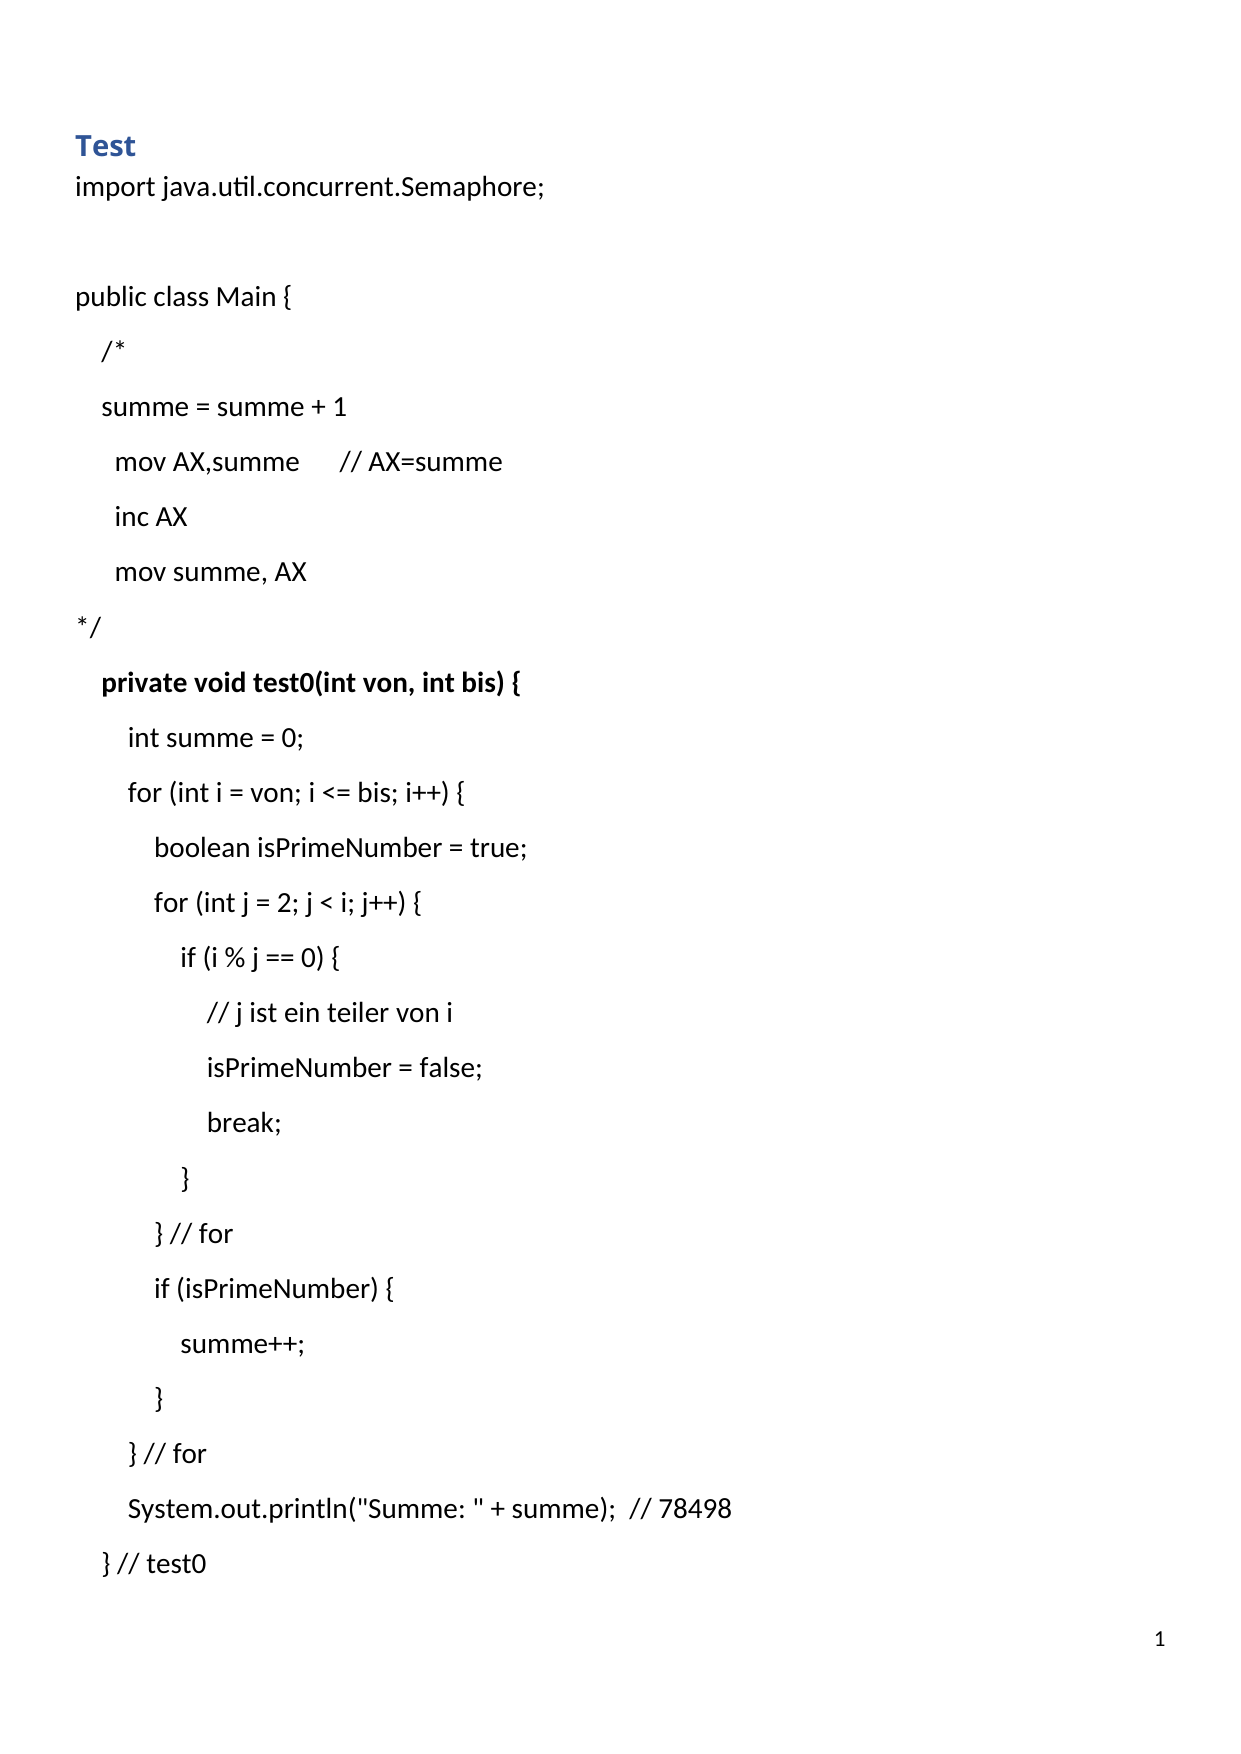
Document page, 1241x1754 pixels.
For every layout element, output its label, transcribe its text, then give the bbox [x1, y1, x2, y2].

text break; [75, 1104, 1165, 1140]
text isPrimeNumber = false; [75, 1049, 1165, 1085]
subtitle Test [75, 125, 1165, 165]
text summe++; [75, 1325, 1165, 1361]
text System.out.println("Summe: " + summe); // 78498 [75, 1490, 1165, 1526]
text inc AX [75, 498, 1165, 534]
text for (int i = von; i <= bis; i++) { [75, 774, 1165, 809]
text boolean isPrimeNumber = true; [75, 829, 1165, 865]
text if (i % j == 0) { [75, 939, 1165, 975]
text mov AX,summe // AX=summe [75, 443, 1165, 479]
text } // for [75, 1215, 1165, 1250]
text summe = summe + 1 [75, 388, 1165, 424]
text /* [75, 333, 1165, 369]
text */ [75, 609, 1165, 644]
text int summe = 0; [75, 719, 1165, 754]
text private void test0(int von, int bis) { [75, 664, 1165, 699]
text } [75, 1160, 1165, 1195]
text public class Main { [75, 278, 1165, 314]
text if (isPrimeNumber) { [75, 1270, 1165, 1306]
text mov summe, AX [75, 553, 1165, 589]
text } // for [75, 1435, 1165, 1471]
text // j ist ein teiler von i [75, 994, 1165, 1030]
text for (int j = 2; j < i; j++) { [75, 884, 1165, 920]
text import java.util.concurrent.Semaphore; [75, 168, 1165, 203]
text } [75, 1380, 1165, 1416]
text } // test0 [75, 1545, 1165, 1581]
